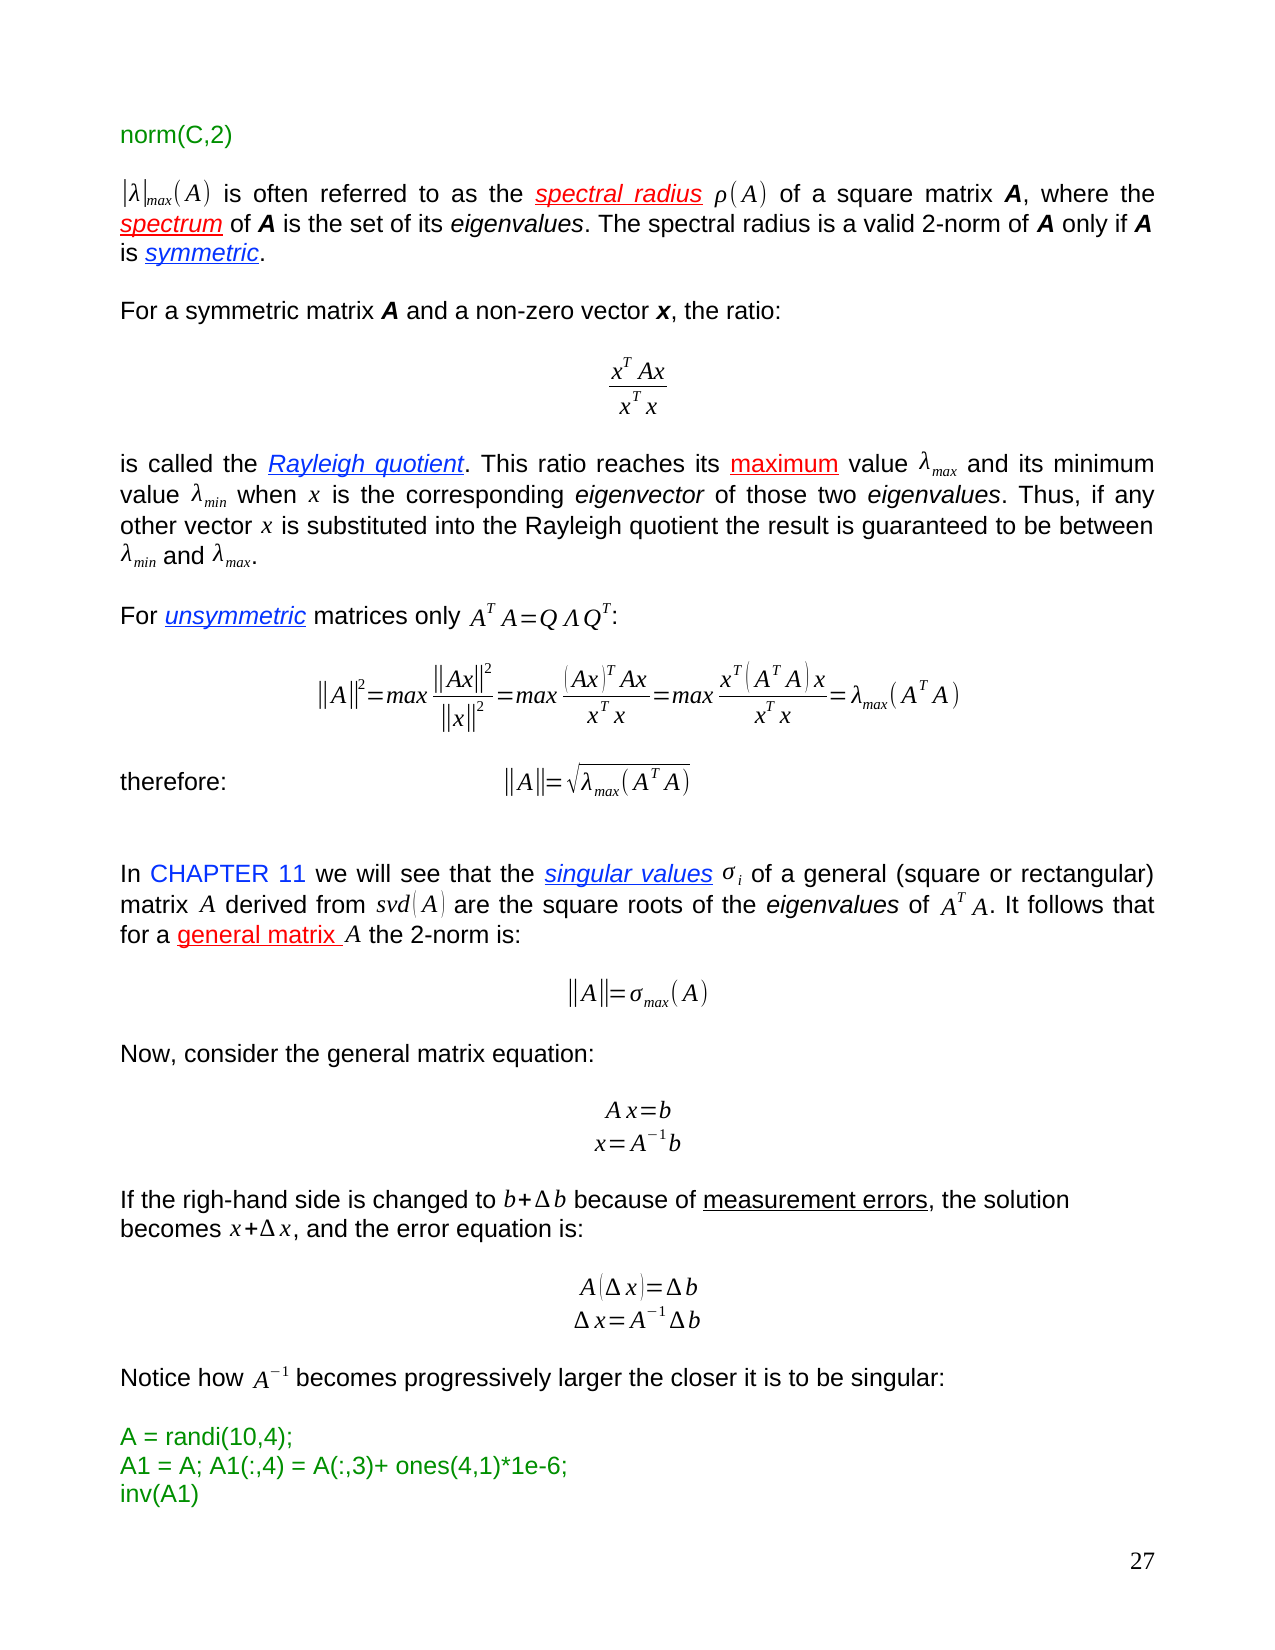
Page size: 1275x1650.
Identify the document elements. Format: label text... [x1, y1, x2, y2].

text A1 = A; A1(:,4) = A(:,3)+ ones(4,1)*1e-6; [120, 1451, 1155, 1479]
text For a symmetric matrix A and a non-zero vector x, the ratio: [120, 296, 1155, 324]
text norm(C,2) [120, 120, 1155, 149]
text A = randi(10,4); [120, 1422, 1155, 1451]
text is often referred to as the spectral radius of a square matrix A, where the spectrum of A is the set of its eigenvalues. The spectral radius is a valid 2-norm of A only if A is symmetric. [120, 177, 1155, 267]
text therefore: [120, 762, 1155, 800]
text inv(A1) [120, 1479, 1155, 1508]
text Now, consider the general matrix equation: [120, 1039, 1155, 1068]
text Notice how becomes progressively larger the closer it is to be singular: [120, 1362, 1155, 1393]
text In CHAPTER 11 we will see that the singular values of a general (square or rectangular) matrix derived from are the square roots of the eigenvalues of . It follows that for a general matrix the 2-norm is: [120, 857, 1155, 949]
text If the righ-hand side is changed to because of measurement errors, the solution becomes , and the error equation is: [120, 1185, 1155, 1243]
text For unsymmetric matrices only : [120, 599, 1155, 631]
text is called the Rayleigh quotient. This ratio reaches its maximum value and its minimum value when is the corresponding eigenvector of those two eigenvalues. Thus, if any other vector is substituted into the Rayleigh quotient the result is guaranteed to be between and . [120, 448, 1155, 571]
